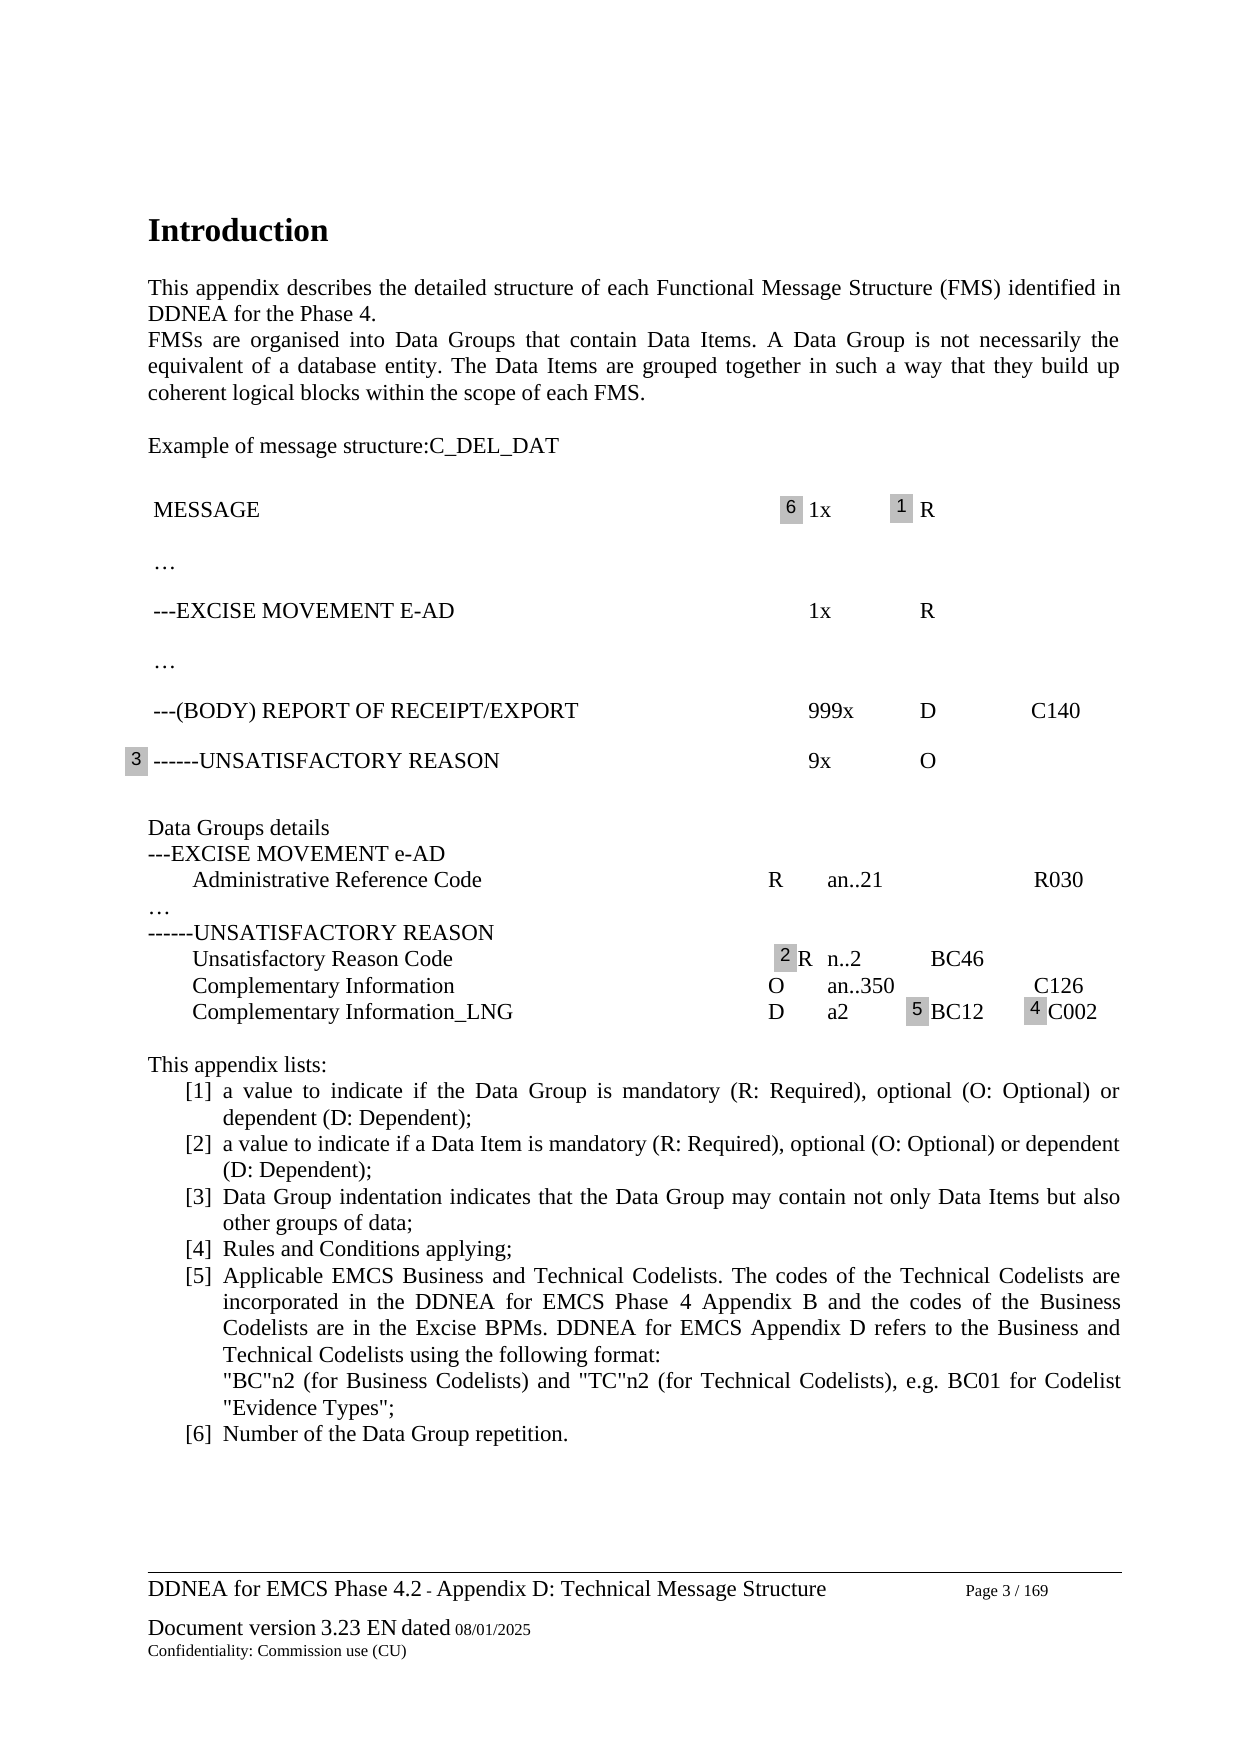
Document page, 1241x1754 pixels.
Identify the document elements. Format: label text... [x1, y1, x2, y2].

text Complementary Information_LNG D a2 BC12 C002 [148, 998, 906, 1024]
text Administrative Reference Code R an..21 R030 [148, 866, 1122, 893]
list Rules and Conditions applying; [185, 1235, 1122, 1262]
text … [148, 893, 1122, 919]
text FMSs are organised into Data Groups that contain Data Items. A Data Group is not necessarily the equivalent of a database entity. The Data Items are grouped together in such a way that they build up coherent logical blocks within the scope of each FMS. [148, 326, 1122, 405]
text ------UNSATISFACTORY REASON [148, 919, 1122, 946]
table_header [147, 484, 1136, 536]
list a value to indicate if a Data Item is mandatory (R: Required), optional (O: Optional) or dependent (D: Dependent); [185, 1130, 1122, 1183]
text "BC"n2 (for Business Codelists) and "TC"n2 (for Technical Codelists), e.g. BC01 for Codelist "Evidence Types"; [223, 1367, 1122, 1420]
text Unsatisfactory Reason Code R n..2 BC46 [148, 946, 774, 972]
list a value to indicate if the Data Group is mandatory (R: Required), optional (O: Optional) or dependent (D: Dependent); [185, 1077, 1122, 1130]
subtitle Introduction [148, 210, 1122, 248]
list Applicable EMCS Business and Technical Codelists. The codes of the Technical Codelists are incorporated in the DDNEA for EMCS Phase 4 Appendix B and the codes of the Business Codelists are in the Excise BPMs. DDNEA for EMCS Appendix D refers to the Business and Technical Codelists using the following format: [185, 1262, 1122, 1367]
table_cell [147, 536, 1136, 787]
list Number of the Data Group repetition. [185, 1420, 1122, 1446]
text This appendix lists: [148, 1051, 1122, 1077]
text Unsatisfactory Reason Code R n..2 BC46 [797, 946, 1122, 972]
text This appendix describes the detailed structure of each Functional Message Structure (FMS) identified in DDNEA for the Phase 4. [148, 273, 1122, 326]
text Example of message structure:C_DEL_DAT [148, 432, 1122, 458]
text Complementary Information O an..350 C126 [148, 972, 1122, 998]
list Data Group indentation indicates that the Data Group may contain not only Data Items but also other groups of data; [185, 1183, 1122, 1235]
text Data Groups details [148, 814, 1122, 840]
text ---EXCISE MOVEMENT e-AD [148, 840, 1122, 866]
